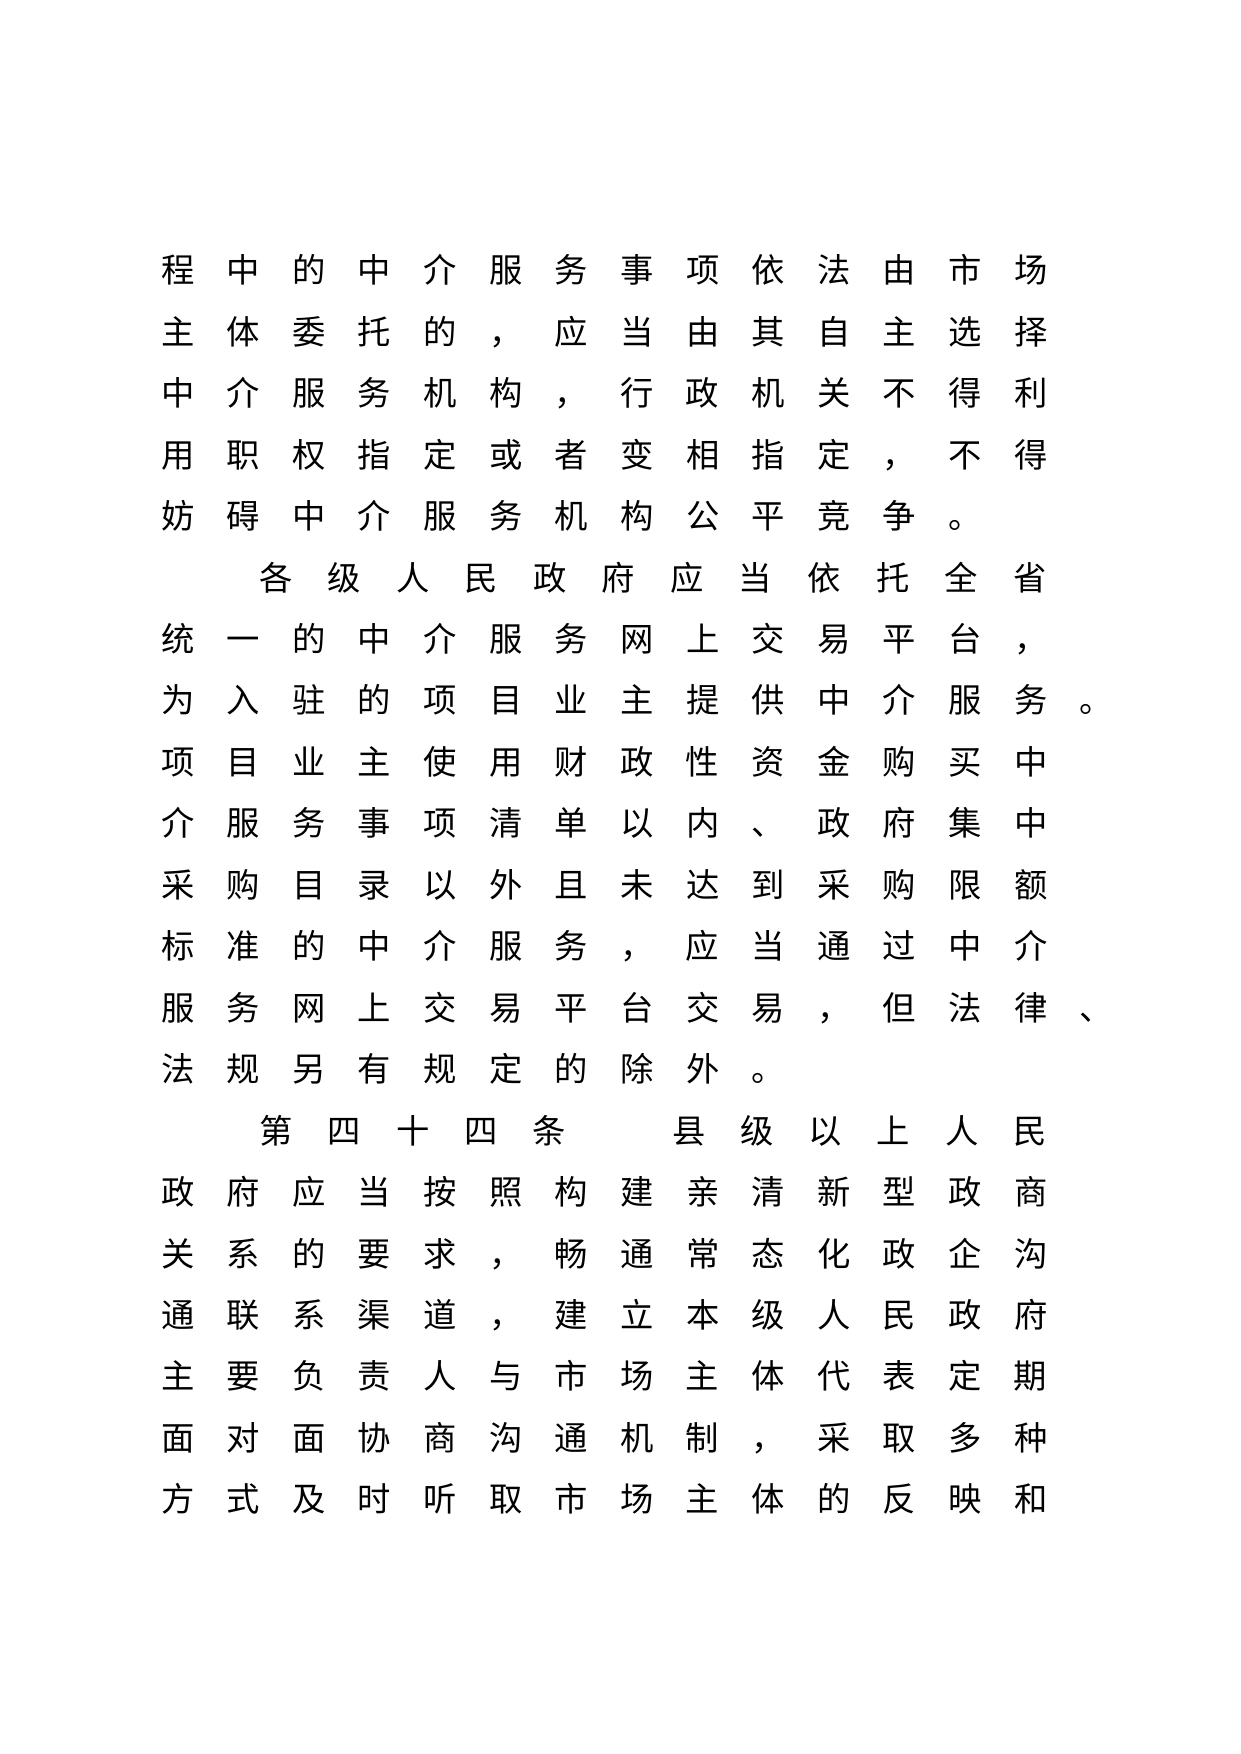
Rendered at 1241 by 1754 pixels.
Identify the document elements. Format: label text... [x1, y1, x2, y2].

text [161, 1098, 1079, 1528]
text 各级人民政府应当依托全省统一的中介服务网上交易平台，为入驻的项目业主提供中介服务。项目业主使用财政性资金购买中介服务事项清单以内、政府集中采购目录以外且未达到采购限额标准的中介服务，应当通过中介服务网上交易平台交易，但法律、法规另有规定的除外。 [161, 545, 1079, 1098]
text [161, 237, 1079, 545]
